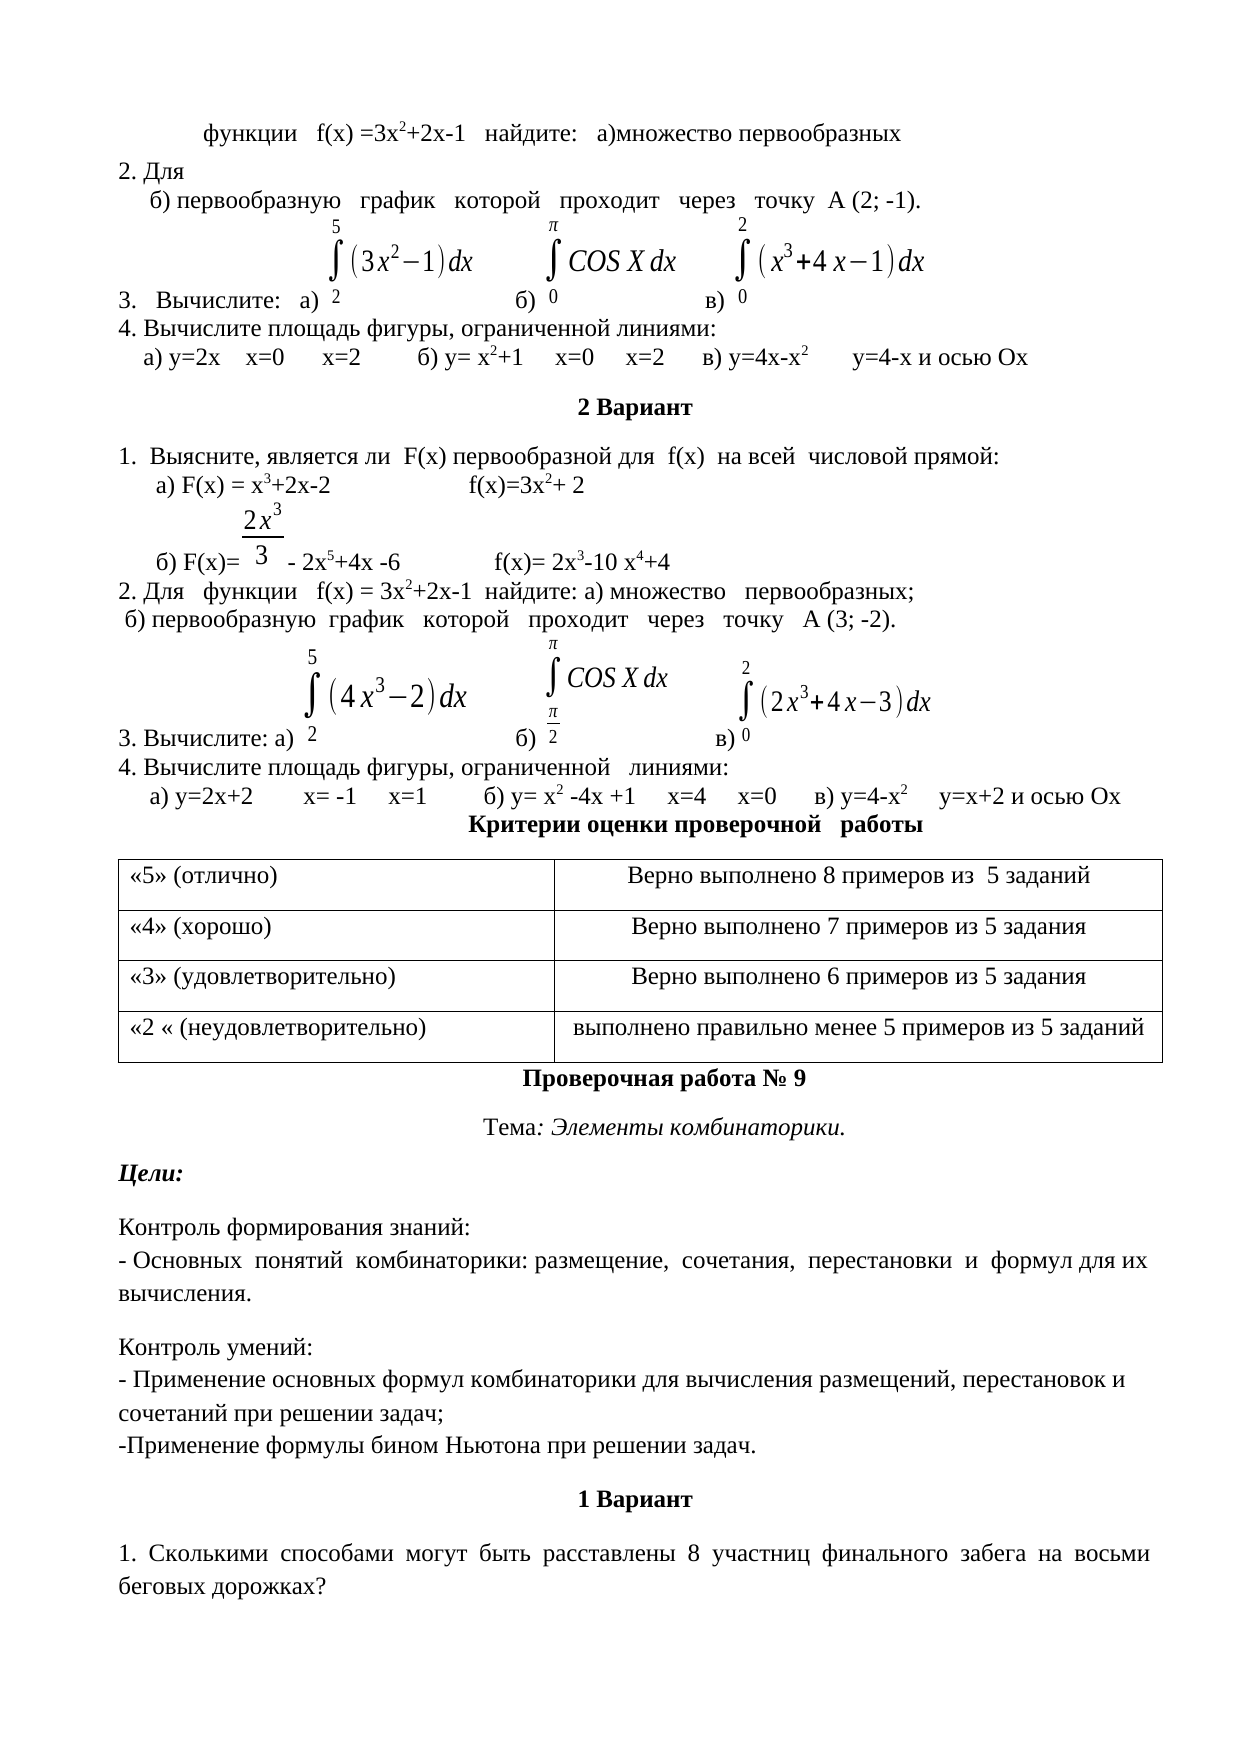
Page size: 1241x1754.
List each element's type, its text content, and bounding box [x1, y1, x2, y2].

table_cell «3» (удовлетворительно) [119, 961, 554, 1011]
table_cell «4» (хорошо) [119, 911, 554, 960]
text Проверочная работа № 9 [177, 1063, 1152, 1091]
table_header Верно выполнено 8 примеров из 5 заданий [555, 860, 1162, 910]
text 1 Вариант [118, 1484, 1152, 1513]
text 2 Вариант [118, 392, 1152, 421]
text Тема: Элементы комбинаторики. [177, 1112, 1152, 1141]
table_cell выполнено правильно менее 5 примеров из 5 заданий [555, 1012, 1162, 1062]
text 2. Для функции f(х) =3х2+2х-1 найдите: а)множество первообразных б) первообразную график которой проходит через точку А (2; -1). 3. Вычислите: а) б) в) 4. Вычислите площадь фигуры, ограниченной линиями: а) у=2х х=0 х=2 б) у= х2+1 х=0 х=2 в) у=4х-х2 у=4-х и осью Ох [118, 118, 1152, 371]
text Контроль формирования знаний: - Основных понятий комбинаторики: размещение, сочетания, перестановки и формул для их вычисления. [118, 1212, 1152, 1306]
table_header «5» (отлично) [119, 860, 554, 910]
table_cell Верно выполнено 7 примеров из 5 задания [555, 911, 1162, 960]
text Цели: [118, 1158, 1152, 1187]
text 1. Выясните, является ли F(х) первообразной для f(х) на всей числовой прямой: а) F(х) = х3+2х-2 f(х)=3х2+ 2 б) F(х)=- 2х5+4х -6 f(х)= 2х3-10 х4+4 2. Для функции f(х) = 3х2+2х-1 найдите: а) множество первообразных; б) первообразную график которой проходит через точку А (3; -2). 3. Вычислите: а) б) в) 4. Вычислите площадь фигуры, ограниченной линиями: а) у=2х+2 х= -1 х=1 б) у= х2 -4х +1 х=4 х=0 в) у=4-х2 у=х+2 и осью Ох Критерии оценки проверочной работы [118, 441, 1152, 838]
text 1. Сколькими способами могут быть расставлены 8 участниц финального забега на восьми беговых дорожках? [118, 1538, 1152, 1600]
text Контроль умений: - Применение основных формул комбинаторики для вычисления размещений, перестановок и сочетаний при решении задач; -Применение формулы бином Ньютона при решении задач. [118, 1332, 1152, 1459]
table_cell Верно выполнено 6 примеров из 5 задания [555, 961, 1162, 1011]
table_cell «2 « (неудовлетворительно) [119, 1012, 554, 1062]
